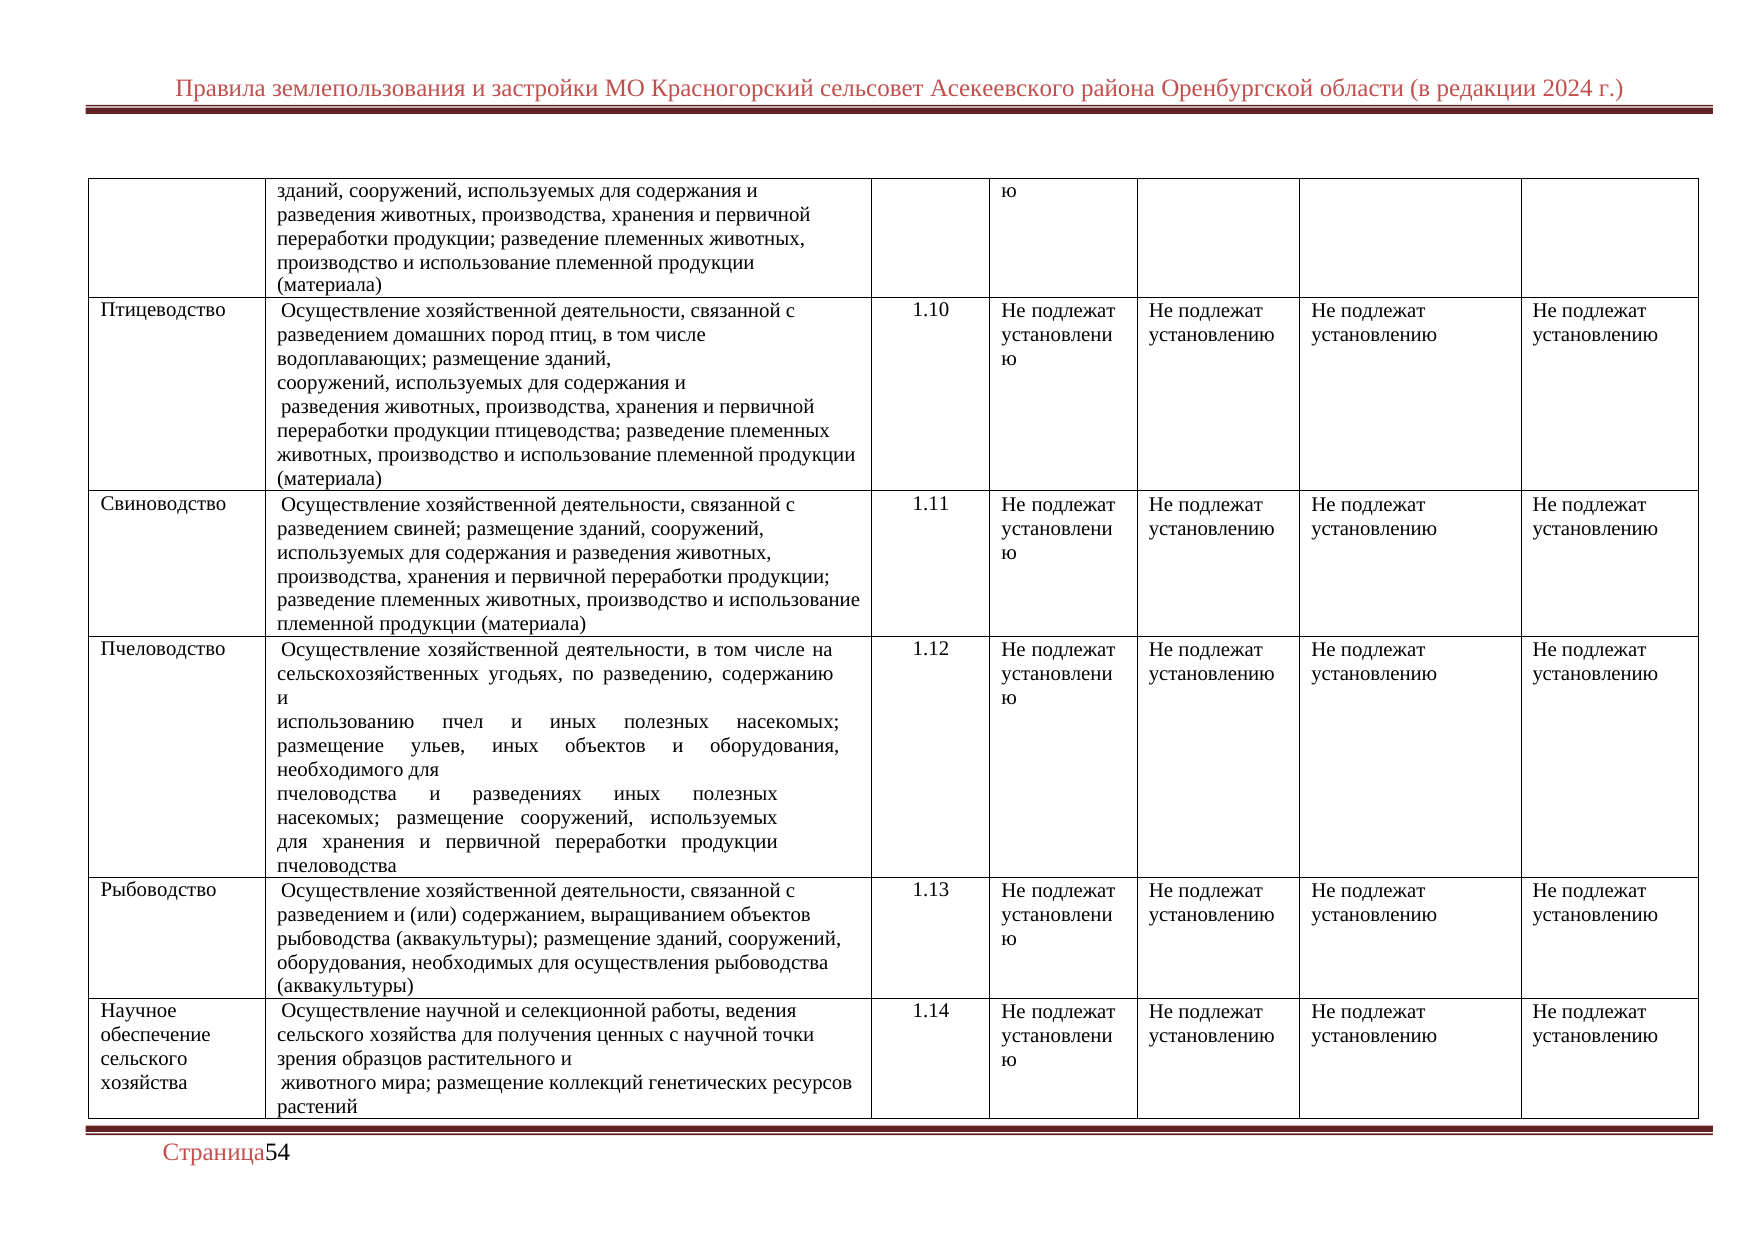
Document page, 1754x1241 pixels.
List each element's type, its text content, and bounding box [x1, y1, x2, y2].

table_header [89, 179, 265, 297]
table_cell Не подлежат установлени ю [990, 491, 1137, 636]
table_cell 1.12 [872, 637, 989, 877]
table_cell Осуществление хозяйственной деятельности, связанной с разведением и (или) содержанием, выращиванием объектов рыбоводства (аквакультуры); размещение зданий, сооружений, оборудования, необходимых для осуществления рыбоводства (аквакультуры) [266, 878, 871, 998]
table_cell Не подлежат установлению [1138, 637, 1299, 877]
table_cell Не подлежат установлению [1300, 298, 1521, 490]
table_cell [990, 999, 1137, 1118]
table_header [1522, 179, 1698, 297]
table_header [1300, 179, 1521, 297]
table_cell 1.10 [872, 298, 989, 490]
table_cell Осуществление хозяйственной деятельности, в том числе на сельскохозяйственных угодьях, по разведению, содержанию и использованию пчел и иных полезных насекомых; размещение ульев, иных объектов и оборудования, необходимого для пчеловодства и разведениях иных полезных насекомых; размещение сооружений, используемых для хранения и первичной переработки продукции пчеловодства [266, 637, 871, 877]
table_cell Не подлежат установлению [1522, 491, 1698, 636]
table_cell Осуществление хозяйственной деятельности, связанной с разведением свиней; размещение зданий, сооружений, используемых для содержания и разведения животных, производства, хранения и первичной переработки продукции; разведение племенных животных, производство и использование племенной продукции (материала) [266, 491, 871, 636]
table_cell Не подлежат установлени ю [990, 878, 1137, 998]
table_cell Птицеводство [89, 298, 265, 490]
table_cell 1.14 [872, 999, 989, 1118]
table_header [872, 179, 989, 297]
table_cell Рыбоводство [89, 878, 265, 998]
table_cell Пчеловодство [89, 637, 265, 877]
table_cell Научное обеспечение сельского хозяйства [89, 999, 265, 1118]
table_cell Не подлежат установлению [1522, 878, 1698, 998]
table_cell 1.13 [872, 878, 989, 998]
table_cell Не подлежат установлени ю [990, 637, 1137, 877]
table_cell Не подлежат установлению [1522, 637, 1698, 877]
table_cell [1138, 999, 1299, 1118]
table_header [1138, 179, 1299, 297]
table_cell Не подлежат установлению [1300, 491, 1521, 636]
table_cell Не подлежат установлению [1138, 491, 1299, 636]
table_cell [1522, 999, 1698, 1118]
table_cell Не подлежат установлени ю [990, 298, 1137, 490]
table_cell Не подлежат установлению [1300, 878, 1521, 998]
table_cell Не подлежат установлению [1138, 878, 1299, 998]
table_header ю [990, 179, 1137, 297]
table_cell Свиноводство [89, 491, 265, 636]
table_cell Осуществление научной и селекционной работы, ведения сельского хозяйства для получения ценных с научной точки зрения образцов растительного и животного мира; размещение коллекций генетических ресурсов растений [266, 999, 871, 1118]
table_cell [1300, 999, 1521, 1118]
table_cell Не подлежат установлению [1522, 298, 1698, 490]
table_cell Осуществление хозяйственной деятельности, связанной с разведением домашних пород птиц, в том числе водоплавающих; размещение зданий, сооружений, используемых для содержания и разведения животных, производства, хранения и первичной переработки продукции птицеводства; разведение племенных животных, производство и использование племенной продукции (материала) [266, 298, 871, 490]
table_cell Не подлежат установлению [1300, 637, 1521, 877]
table_cell 1.11 [872, 491, 989, 636]
table_header зданий, сооружений, используемых для содержания и разведения животных, производства, хранения и первичной переработки продукции; разведение племенных животных, производство и использование племенной продукции (материала) [266, 179, 871, 297]
table_cell Не подлежат установлению [1138, 298, 1299, 490]
